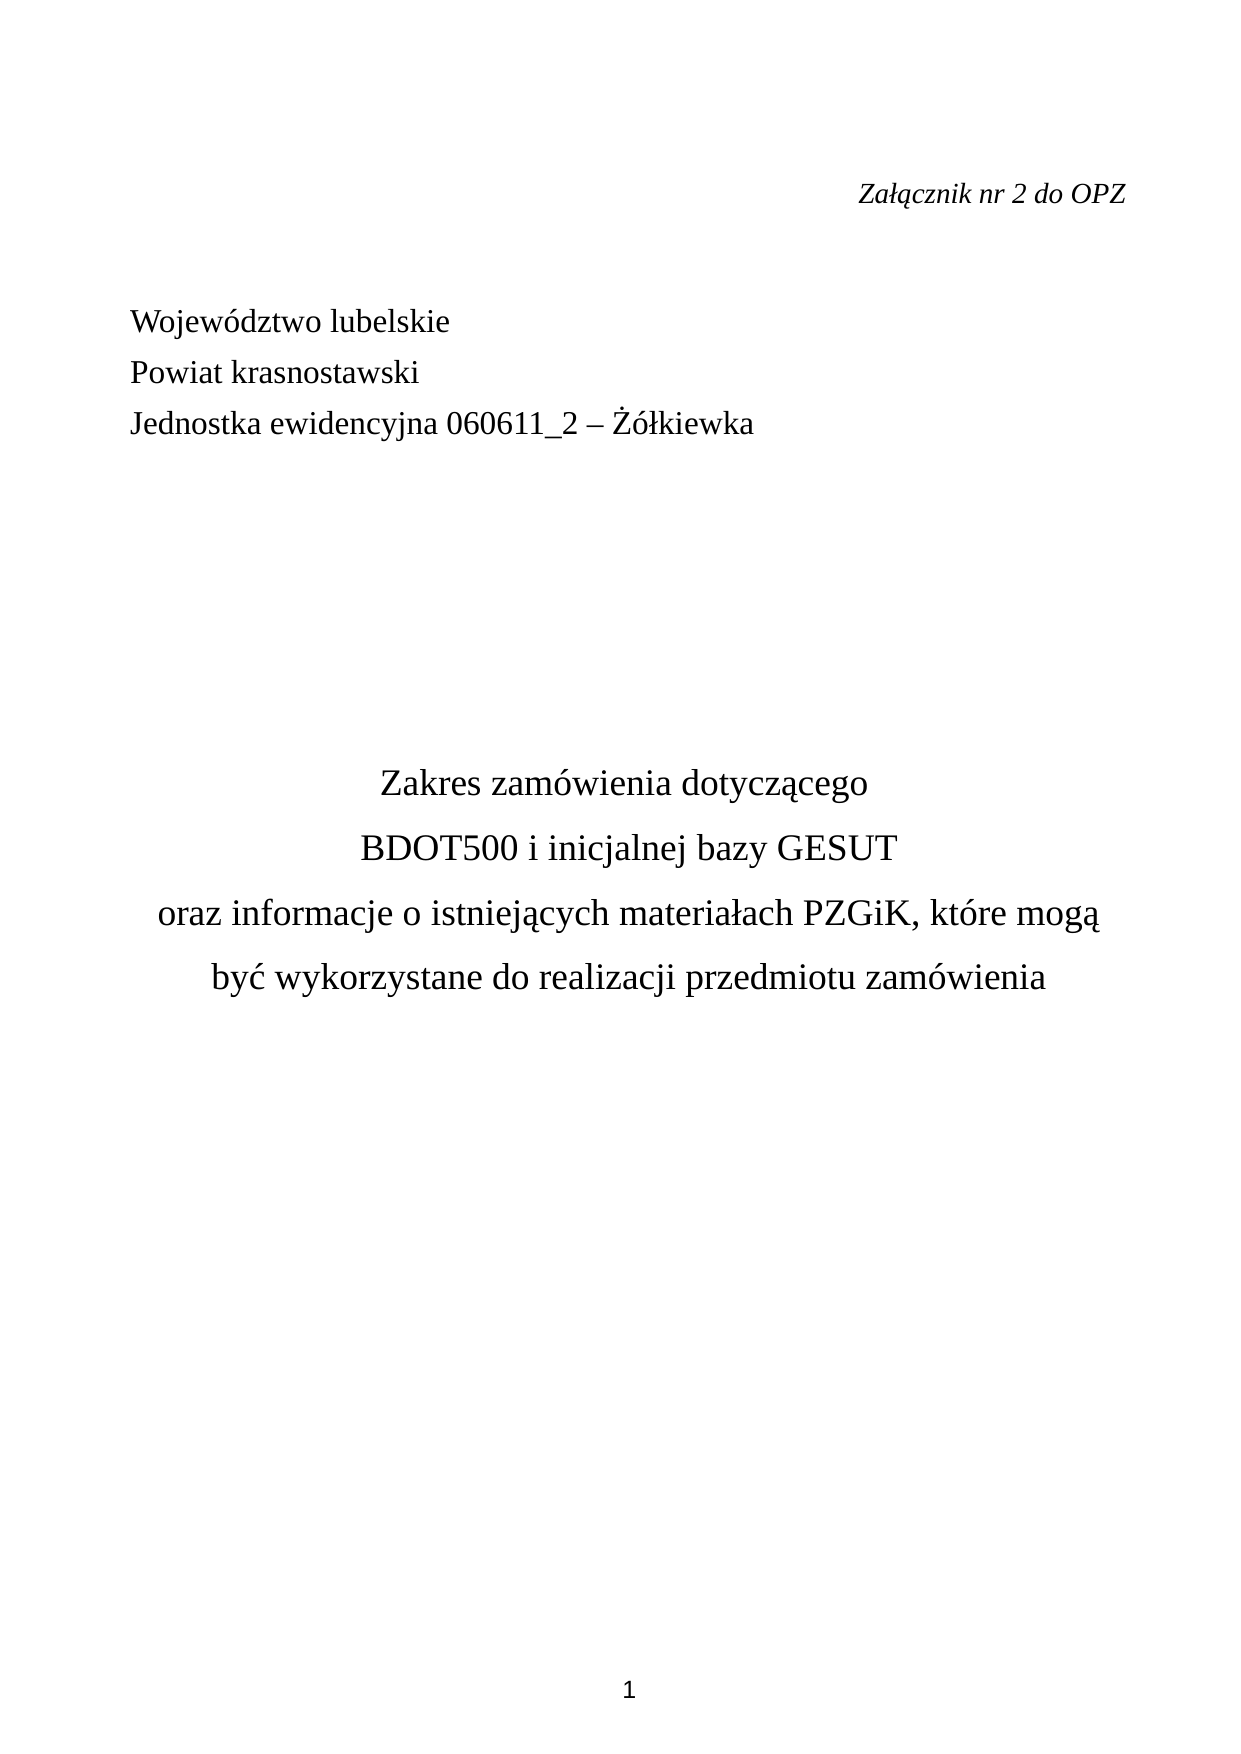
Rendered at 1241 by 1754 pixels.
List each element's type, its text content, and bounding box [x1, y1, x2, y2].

title Powiat krasnostawski [130, 353, 1128, 391]
title Załącznik nr 2 do OPZ [130, 176, 1128, 210]
title Jednostka ewidencyjna 060611_2 – Żółkiewka [130, 403, 1128, 442]
title Województwo lubelskie [130, 302, 1128, 340]
subtitle Zakres zamówienia dotyczącego BDOT500 i inicjalnej bazy GESUT [130, 761, 1128, 868]
subtitle oraz informacje o istniejących materiałach PZGiK, które mogą być wykorzystane do realizacji przedmiotu zamówienia [130, 890, 1128, 998]
